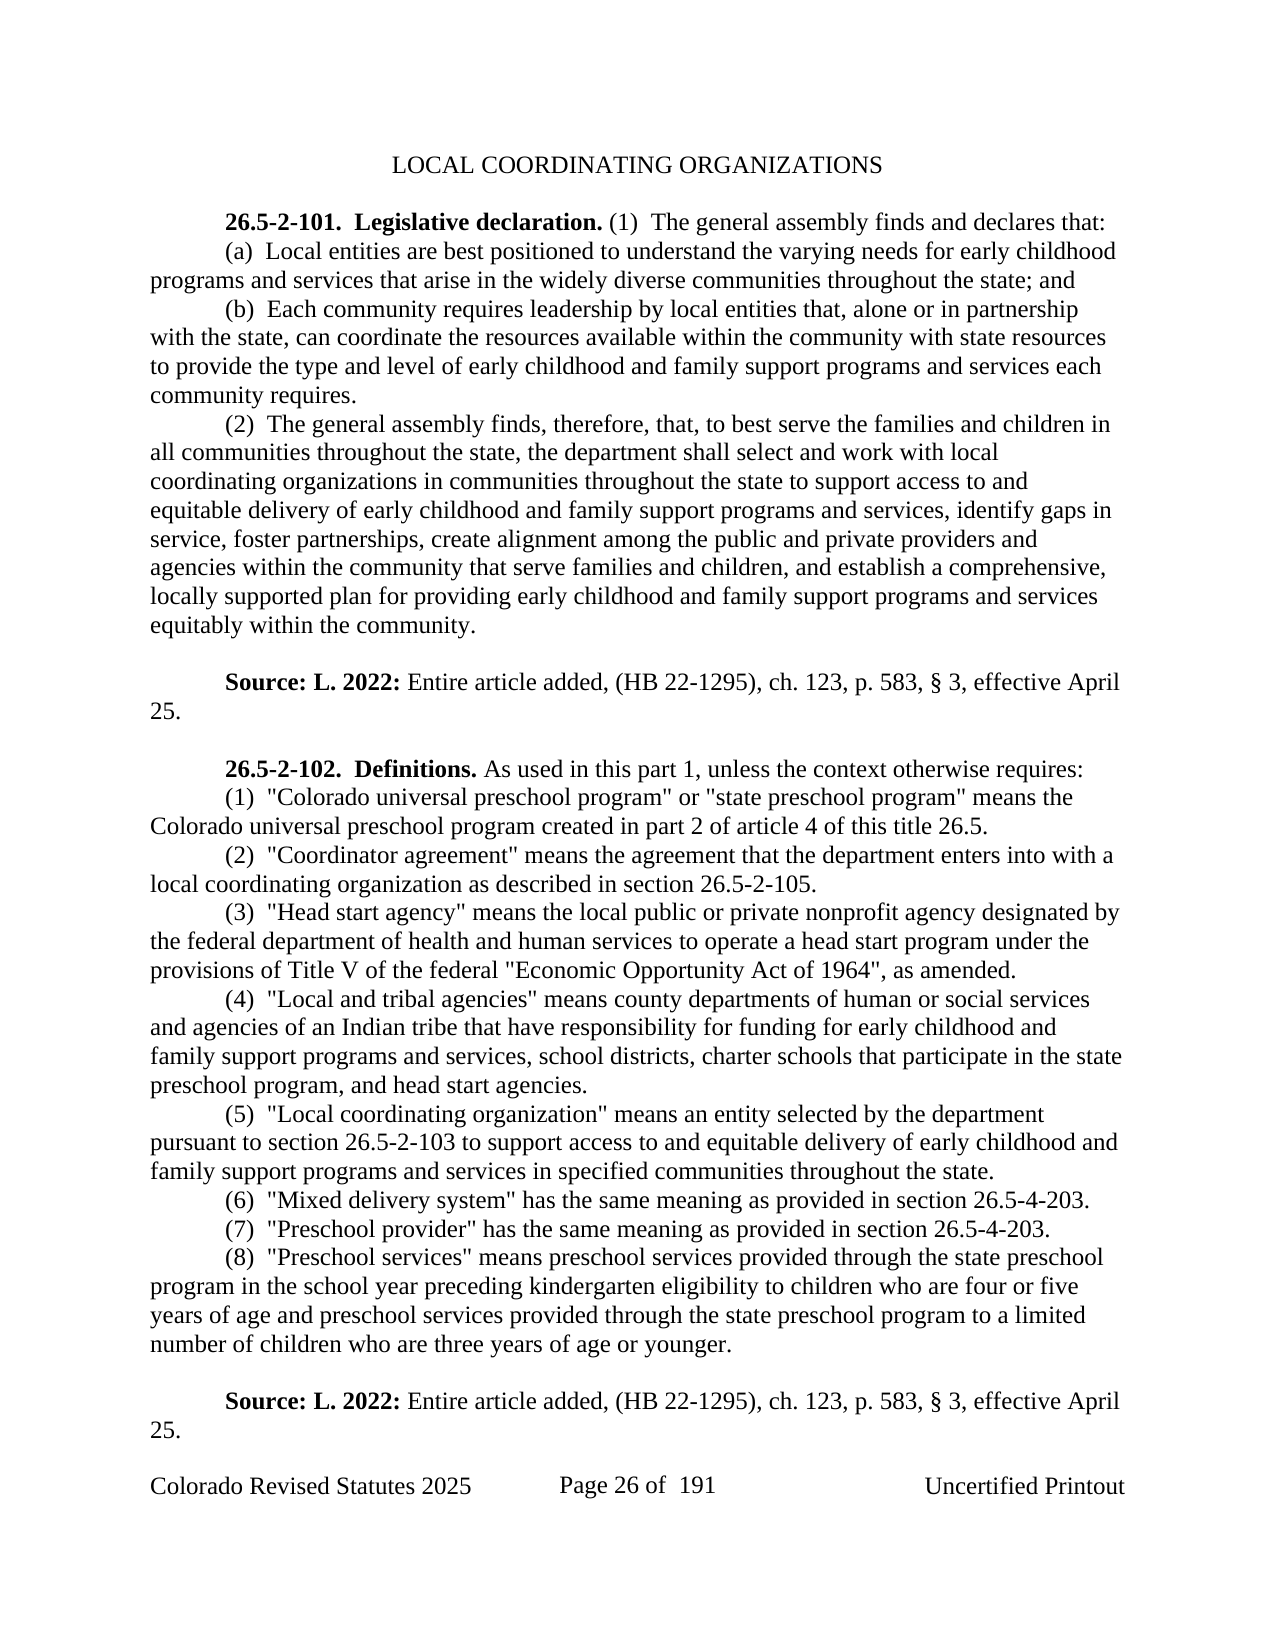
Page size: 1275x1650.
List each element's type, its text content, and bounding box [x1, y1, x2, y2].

text (3) "Head start agency" means the local public or private nonprofit agency designated by the federal department of health and human services to operate a head start program under the provisions of Title V of the federal "Economic Opportunity Act of 1964", as amended. [150, 897, 1125, 984]
text 26.5-2-101. Legislative declaration. (1) The general assembly finds and declares that: [150, 207, 1125, 236]
text Source: L. 2022: Entire article added, (HB 22-1295), ch. 123, p. 583, § 3, effective April 25. [150, 667, 1125, 725]
text (1) "Colorado universal preschool program" or "state preschool program" means the Colorado universal preschool program created in part 2 of article 4 of this title 26.5. [150, 782, 1125, 840]
text LOCAL COORDINATING ORGANIZATIONS [150, 150, 1125, 179]
text (7) "Preschool provider" has the same meaning as provided in section 26.5-4-203. [150, 1214, 1125, 1242]
text (b) Each community requires leadership by local entities that, alone or in partnership with the state, can coordinate the resources available within the community with state resources to provide the type and level of early childhood and family support programs and services each community requires. [150, 294, 1125, 409]
text (2) "Coordinator agreement" means the agreement that the department enters into with a local coordinating organization as described in section 26.5-2-105. [150, 840, 1125, 897]
text (2) The general assembly finds, therefore, that, to best serve the families and children in all communities throughout the state, the department shall select and work with local coordinating organizations in communities throughout the state to support access to and equitable delivery of early childhood and family support programs and services, identify gaps in service, foster partnerships, create alignment among the public and private providers and agencies within the community that serve families and children, and establish a comprehensive, locally supported plan for providing early childhood and family support programs and services equitably within the community. [150, 409, 1125, 639]
text (5) "Local coordinating organization" means an entity selected by the department pursuant to section 26.5-2-103 to support access to and equitable delivery of early childhood and family support programs and services in specified communities throughout the state. [150, 1099, 1125, 1185]
text (4) "Local and tribal agencies" means county departments of human or social services and agencies of an Indian tribe that have responsibility for funding for early childhood and family support programs and services, school districts, charter schools that participate in the state preschool program, and head start agencies. [150, 984, 1125, 1099]
text 26.5-2-102. Definitions. As used in this part 1, unless the context otherwise requires: [150, 754, 1125, 782]
text Source: L. 2022: Entire article added, (HB 22-1295), ch. 123, p. 583, § 3, effective April 25. [150, 1386, 1125, 1444]
text (6) "Mixed delivery system" has the same meaning as provided in section 26.5-4-203. [150, 1185, 1125, 1214]
text (a) Local entities are best positioned to understand the varying needs for early childhood programs and services that arise in the widely diverse communities throughout the state; and [150, 236, 1125, 294]
text (8) "Preschool services" means preschool services provided through the state preschool program in the school year preceding kindergarten eligibility to children who are four or five years of age and preschool services provided through the state preschool program to a limited number of children who are three years of age or younger. [150, 1242, 1125, 1357]
